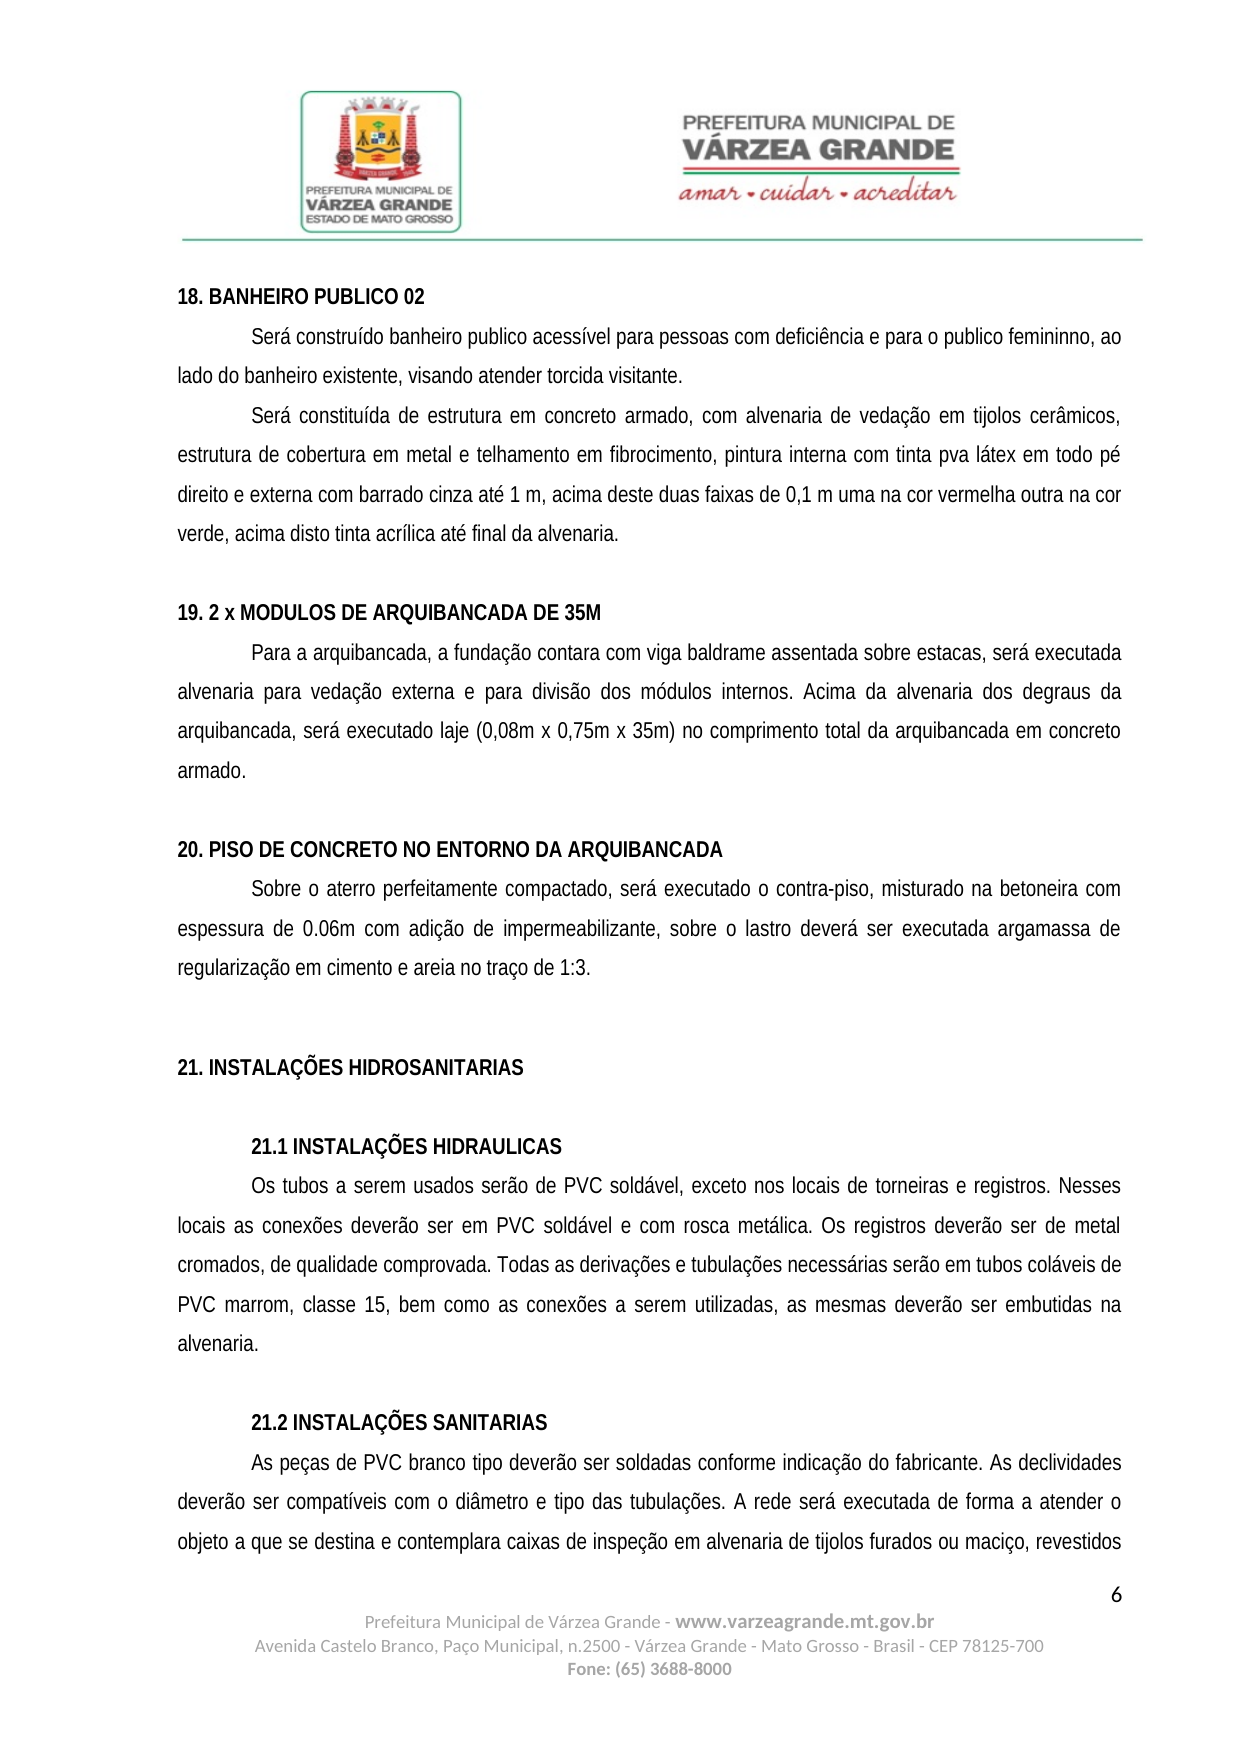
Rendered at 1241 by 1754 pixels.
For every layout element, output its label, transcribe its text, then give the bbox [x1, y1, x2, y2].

text Para a arquibancada, a fundação contara com viga baldrame assentada sobre estacas, será executada alvenaria para vedação externa e para divisão dos módulos internos. Acima da alvenaria dos degraus da arquibancada, será executado laje (0,08m x 0,75m x 35m) no comprimento total da arquibancada em concreto armado. [177, 638, 1122, 783]
text 18. BANHEIRO PUBLICO 02 [177, 283, 1122, 309]
text 21.2 INSTALAÇÕES SANITARIAS [177, 1409, 1122, 1436]
picture [177, 73, 1147, 244]
text Será constituída de estrutura em concreto armado, com alvenaria de vedação em tijolos cerâmicos, estrutura de cobertura em metal e telhamento em fibrocimento, pintura interna com tinta pva látex em todo pé direito e externa com barrado cinza até 1 m, acima deste duas faixas de 0,1 m uma na cor vermelha outra na cor verde, acima disto tinta acrílica até final da alvenaria. [177, 402, 1122, 546]
text 21.1 INSTALAÇÕES HIDRAULICAS [177, 1133, 1122, 1159]
text 19. 2 x MODULOS DE ARQUIBANCADA DE 35M [177, 599, 1122, 625]
text 20. PISO DE CONCRETO NO ENTORNO DA ARQUIBANCADA [177, 836, 1122, 862]
text Será construído banheiro publico acessível para pessoas com deficiência e para o publico femininno, ao lado do banheiro existente, visando atender torcida visitante. [177, 323, 1122, 388]
text Sobre o aterro perfeitamente compactado, será executado o contra-piso, misturado na betoneira com espessura de 0.06m com adição de impermeabilizante, sobre o lastro deverá ser executada argamassa de regularização em cimento e areia no traço de 1:3. [177, 875, 1122, 981]
text 21. INSTALAÇÕES HIDROSANITARIAS [177, 1054, 1122, 1080]
text Os tubos a serem usados serão de PVC soldável, exceto nos locais de torneiras e registros. Nesses locais as conexões deverão ser em PVC soldável e com rosca metálica. Os registros deverão ser de metal cromados, de qualidade comprovada. Todas as derivações e tubulações necessárias serão em tubos coláveis de PVC marrom, classe 15, bem como as conexões a serem utilizadas, as mesmas deverão ser embutidas na alvenaria. [177, 1172, 1122, 1357]
